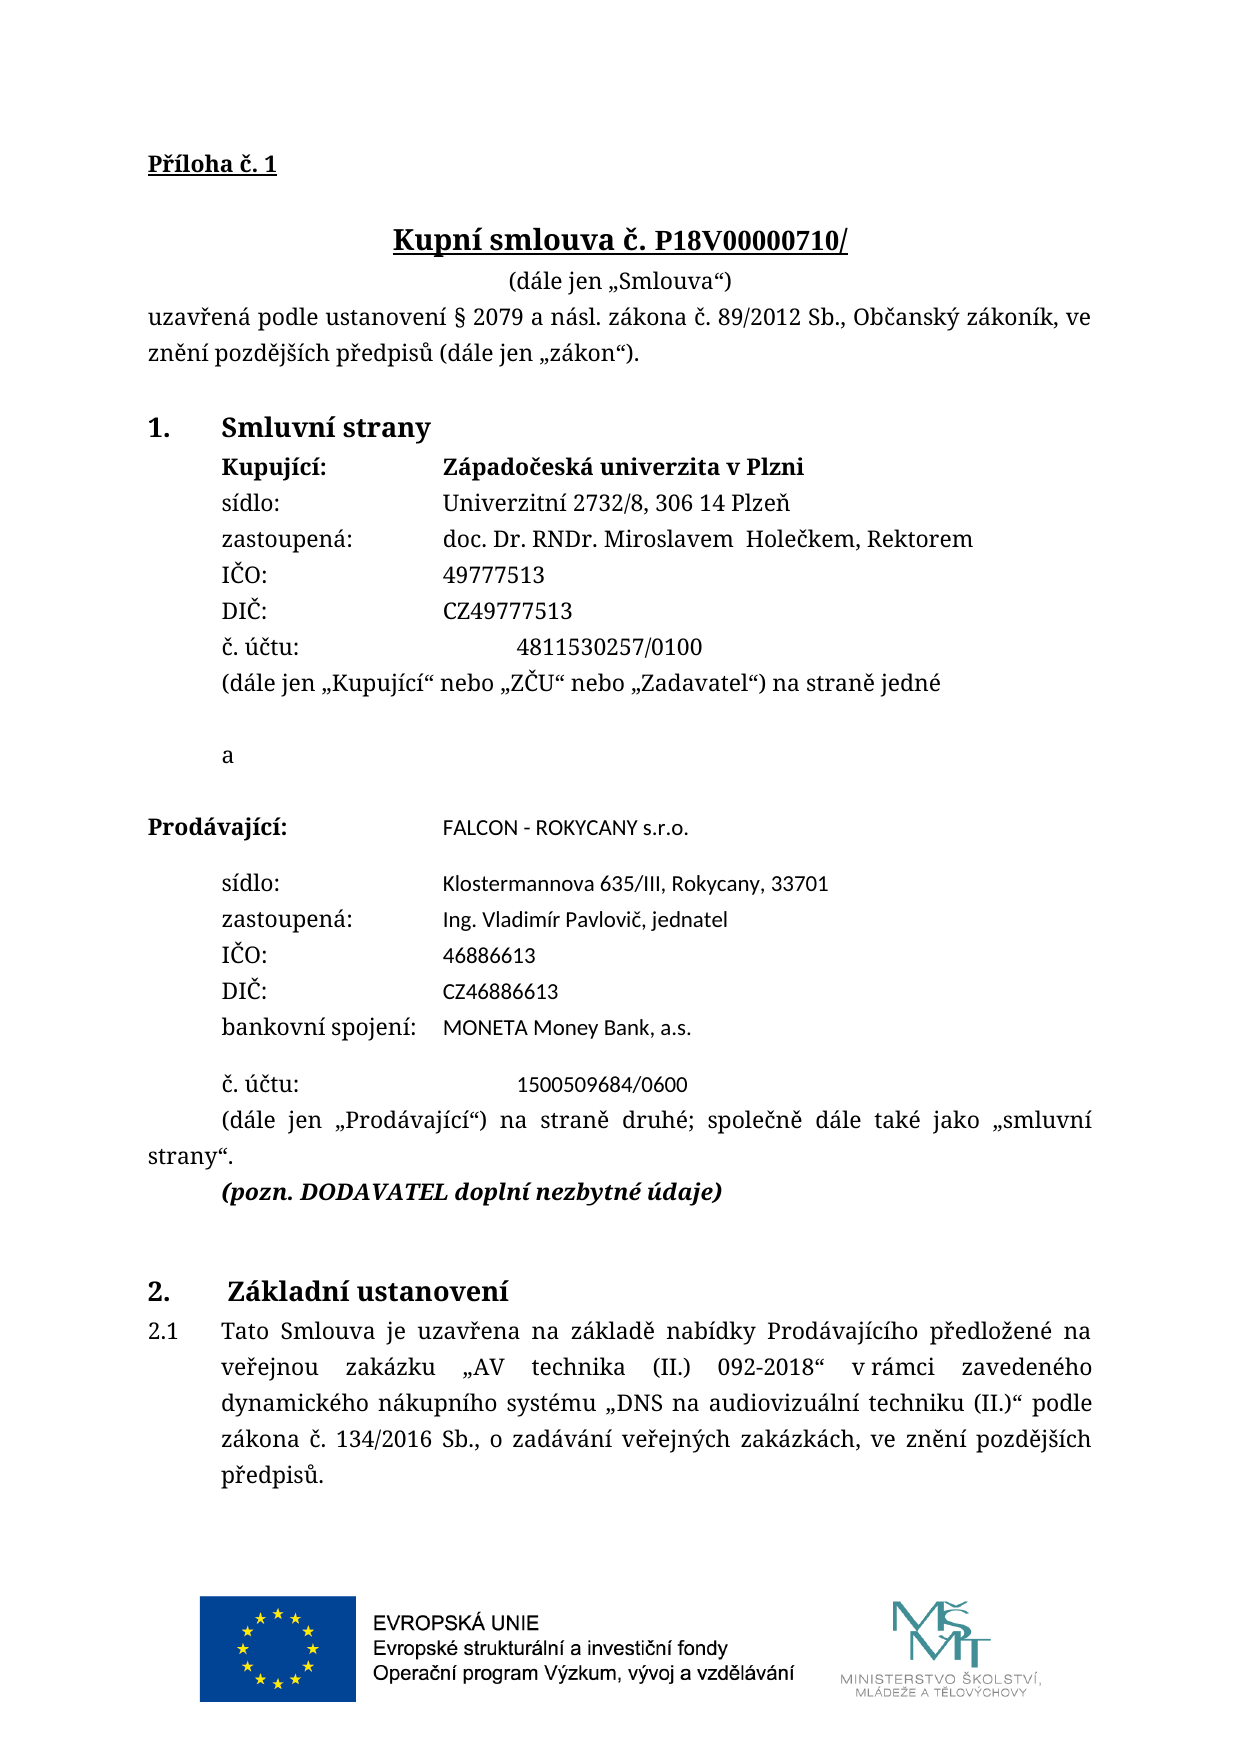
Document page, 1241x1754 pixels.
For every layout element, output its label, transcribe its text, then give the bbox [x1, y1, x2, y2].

text (dále jen „Prodávající“) na straně druhé; společně dále také jako „smluvní strany“. [148, 1104, 1093, 1171]
text 1. Smluvní strany [148, 409, 1093, 446]
text 2. Základní ustanovení [148, 1273, 1093, 1309]
text č. účtu: 4811530257/0100 [221, 631, 1093, 662]
text zastoupená: Ing. Vladimír Pavlovič, jednatel [221, 903, 1093, 934]
text bankovní spojení: MONETA Money Bank, a.s. [148, 1011, 1093, 1042]
text Kupující: Západočeská univerzita v Plzni [221, 451, 1093, 482]
text 2.1 Tato Smlouva je uzavřena na základě nabídky Prodávajícího předložené na veřejnou zakázku „AV technika (II.) 092-2018“ v rámci zavedeného dynamického nákupního systému „DNS na audiovizuální techniku (II.)“ podle zákona č. 134/2016 Sb., o zadávání veřejných zakázkách, ve znění pozdějších předpisů. [148, 1315, 1093, 1490]
text IČO: 49777513 [221, 559, 1093, 590]
text č. účtu: 1500509684/0600 [221, 1068, 1093, 1099]
text Kupní smlouva č. P18V00000710/ [148, 219, 1093, 259]
text Prodávající: FALCON - ROKYCANY s.r.o. [148, 811, 1093, 842]
text Příloha č. 1 [148, 148, 1093, 179]
text zastoupená: doc. Dr. RNDr. Miroslavem Holečkem, Rektorem [221, 523, 1093, 554]
text DIČ: CZ46886613 [221, 975, 1093, 1006]
text a [221, 739, 1093, 770]
text DIČ: CZ49777513 [221, 595, 1093, 626]
text sídlo: Klostermannova 635/III, Rokycany, 33701 [221, 867, 1093, 899]
picture [147, 1545, 1093, 1754]
text (dále jen „Kupující“ nebo „ZČU“ nebo „Zadavatel“) na straně jedné [221, 667, 1093, 698]
text (pozn. DODAVATEL doplní nezbytné údaje) [148, 1176, 1093, 1207]
text (dále jen „Smlouva“) [148, 265, 1093, 296]
text uzavřená podle ustanovení § 2079 a násl. zákona č. 89/2012 Sb., Občanský zákoník, ve znění pozdějších předpisů (dále jen „zákon“). [148, 301, 1093, 368]
text IČO: 46886613 [221, 939, 1093, 971]
text sídlo: Univerzitní 2732/8, 306 14 Plzeň [221, 487, 1093, 518]
